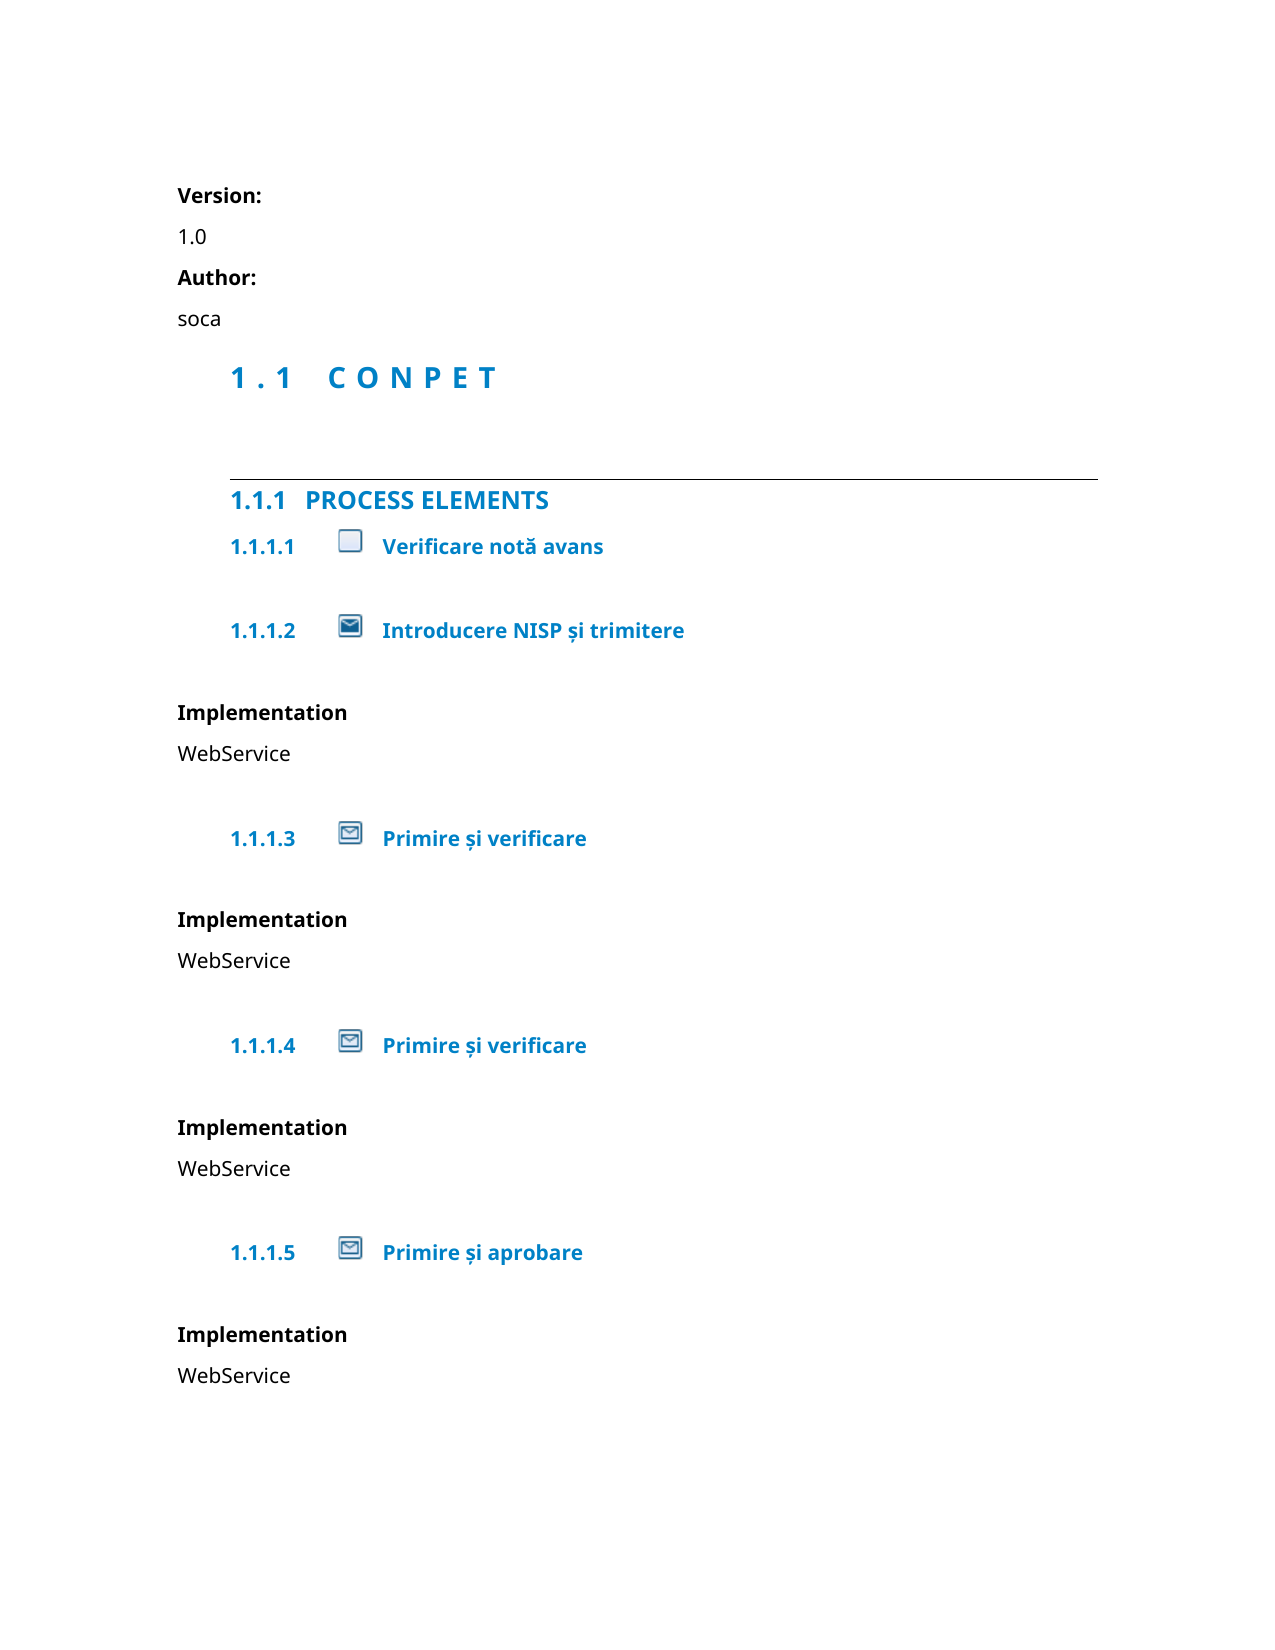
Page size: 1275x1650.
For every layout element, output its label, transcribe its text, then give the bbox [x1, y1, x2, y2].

subtitle Primire și verificare [230, 821, 1098, 852]
text Implementation [177, 1320, 1098, 1349]
text WebService [177, 947, 1098, 975]
picture [338, 821, 364, 846]
picture [338, 1235, 364, 1261]
subtitle Conpet [230, 357, 1098, 397]
text 1.0 [177, 222, 1098, 250]
picture [338, 529, 364, 554]
subtitle Verificare notă avans [230, 529, 1098, 560]
text Author: [177, 263, 1098, 291]
picture [338, 1028, 364, 1054]
subtitle Primire și aprobare [230, 1236, 1098, 1267]
text WebService [177, 739, 1098, 768]
subtitle Primire și verificare [230, 1028, 1098, 1059]
text WebService [177, 1154, 1098, 1182]
subtitle Process Elements [230, 480, 1098, 517]
text soca [177, 304, 1098, 332]
text Implementation [177, 698, 1098, 727]
subtitle Introducere NISP și trimitere [230, 614, 1098, 645]
text Version: [177, 181, 1098, 209]
text WebService [177, 1361, 1098, 1390]
picture [338, 613, 364, 639]
text Implementation [177, 1113, 1098, 1141]
text Implementation [177, 906, 1098, 934]
